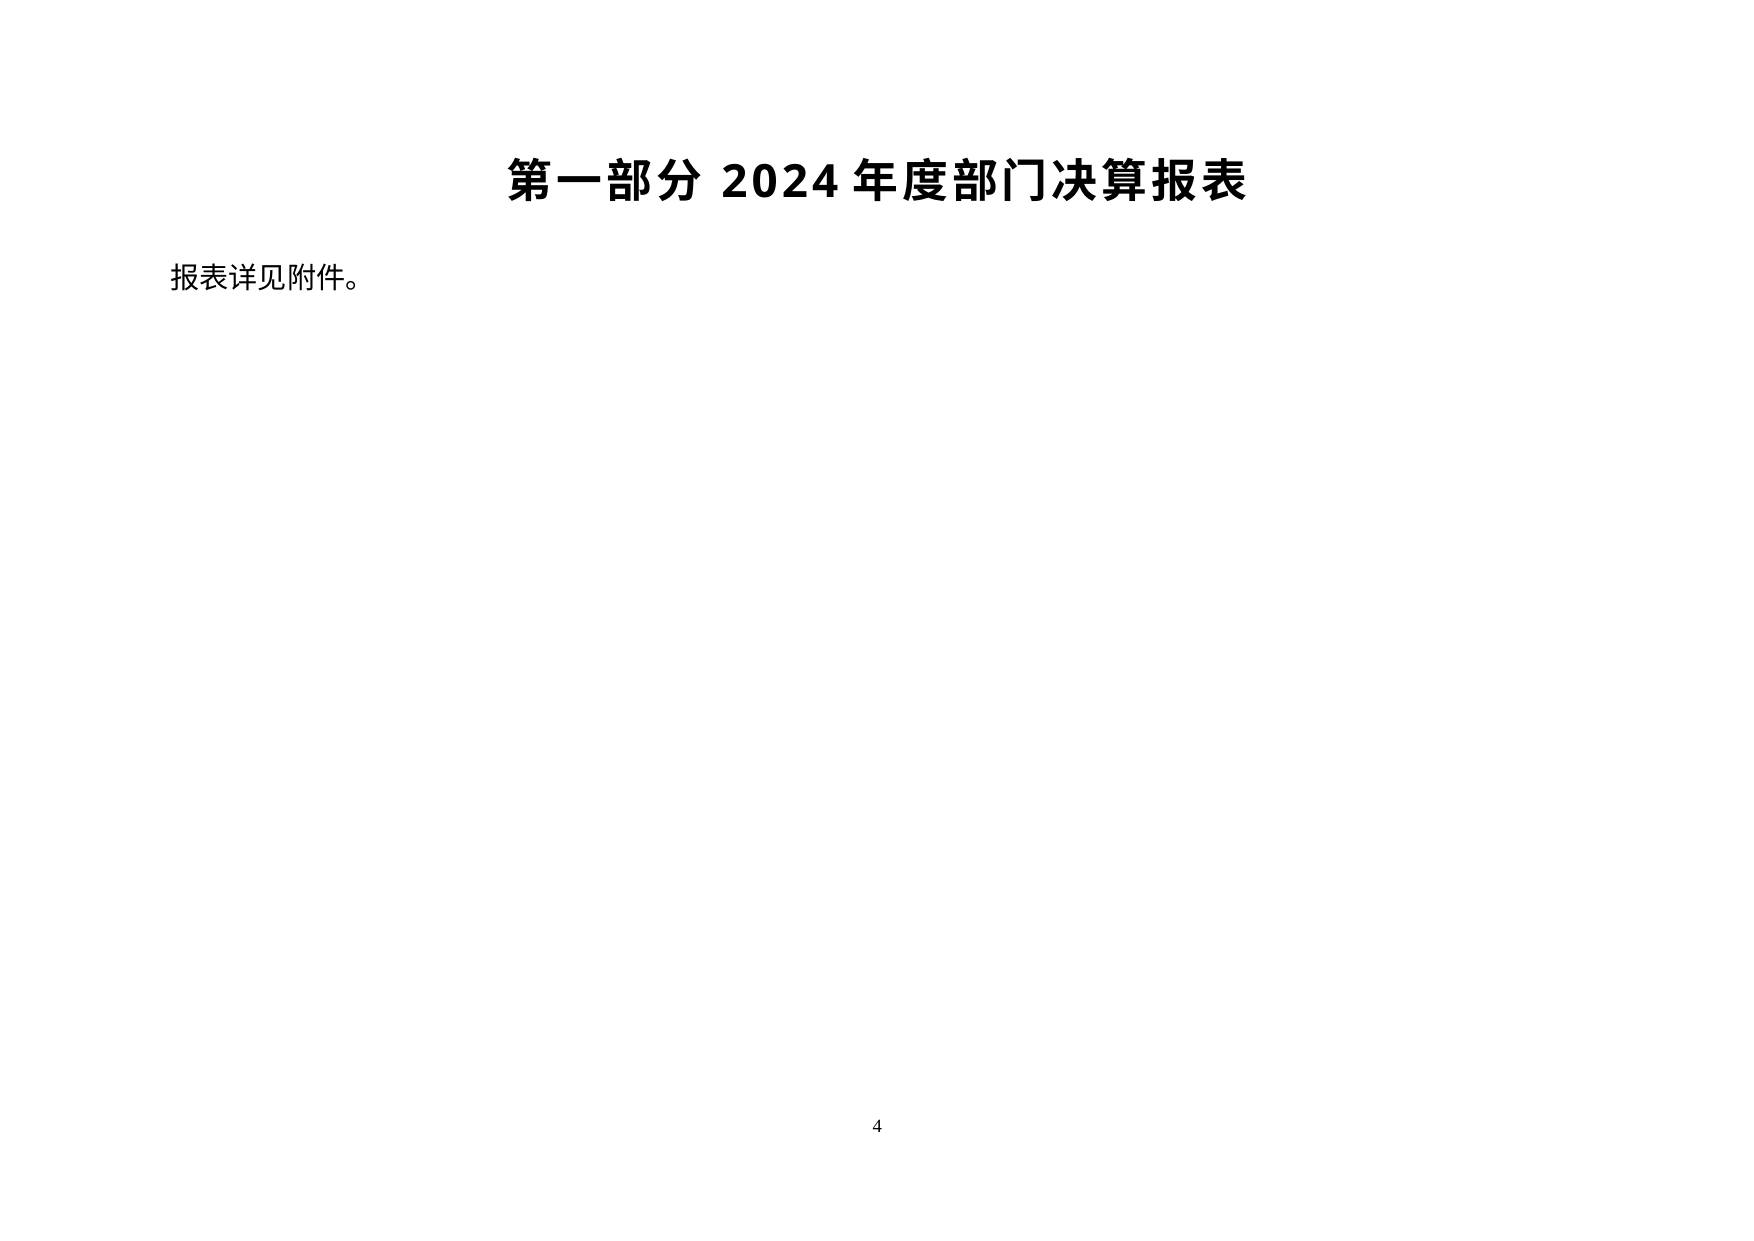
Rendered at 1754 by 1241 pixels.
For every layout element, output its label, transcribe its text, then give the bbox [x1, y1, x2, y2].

text 报表详见附件。 [118, 243, 1636, 308]
text 第一部分 2024年度部门决算报表 [118, 129, 1636, 227]
